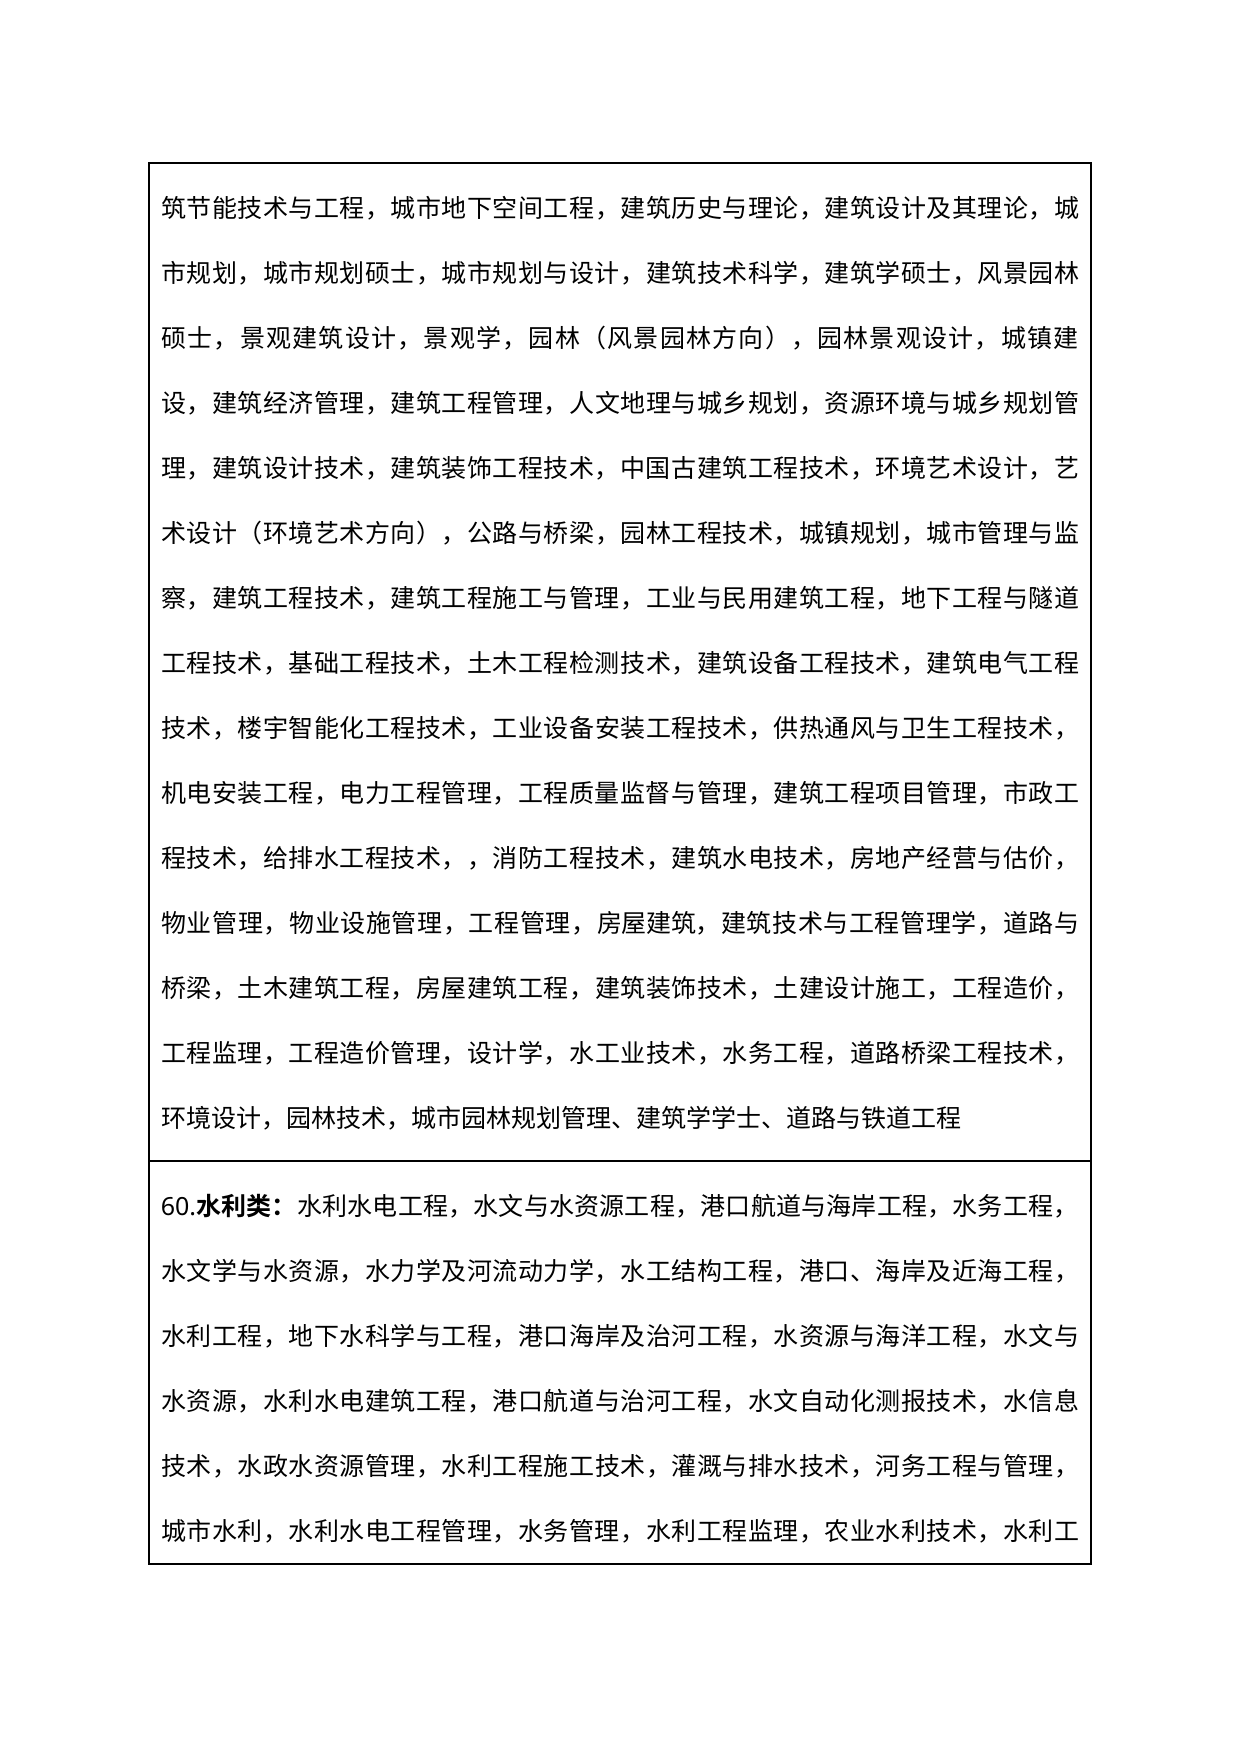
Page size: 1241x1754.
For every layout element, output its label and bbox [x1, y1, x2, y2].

table_cell [150, 164, 1090, 1160]
table_cell [150, 1162, 1090, 1562]
